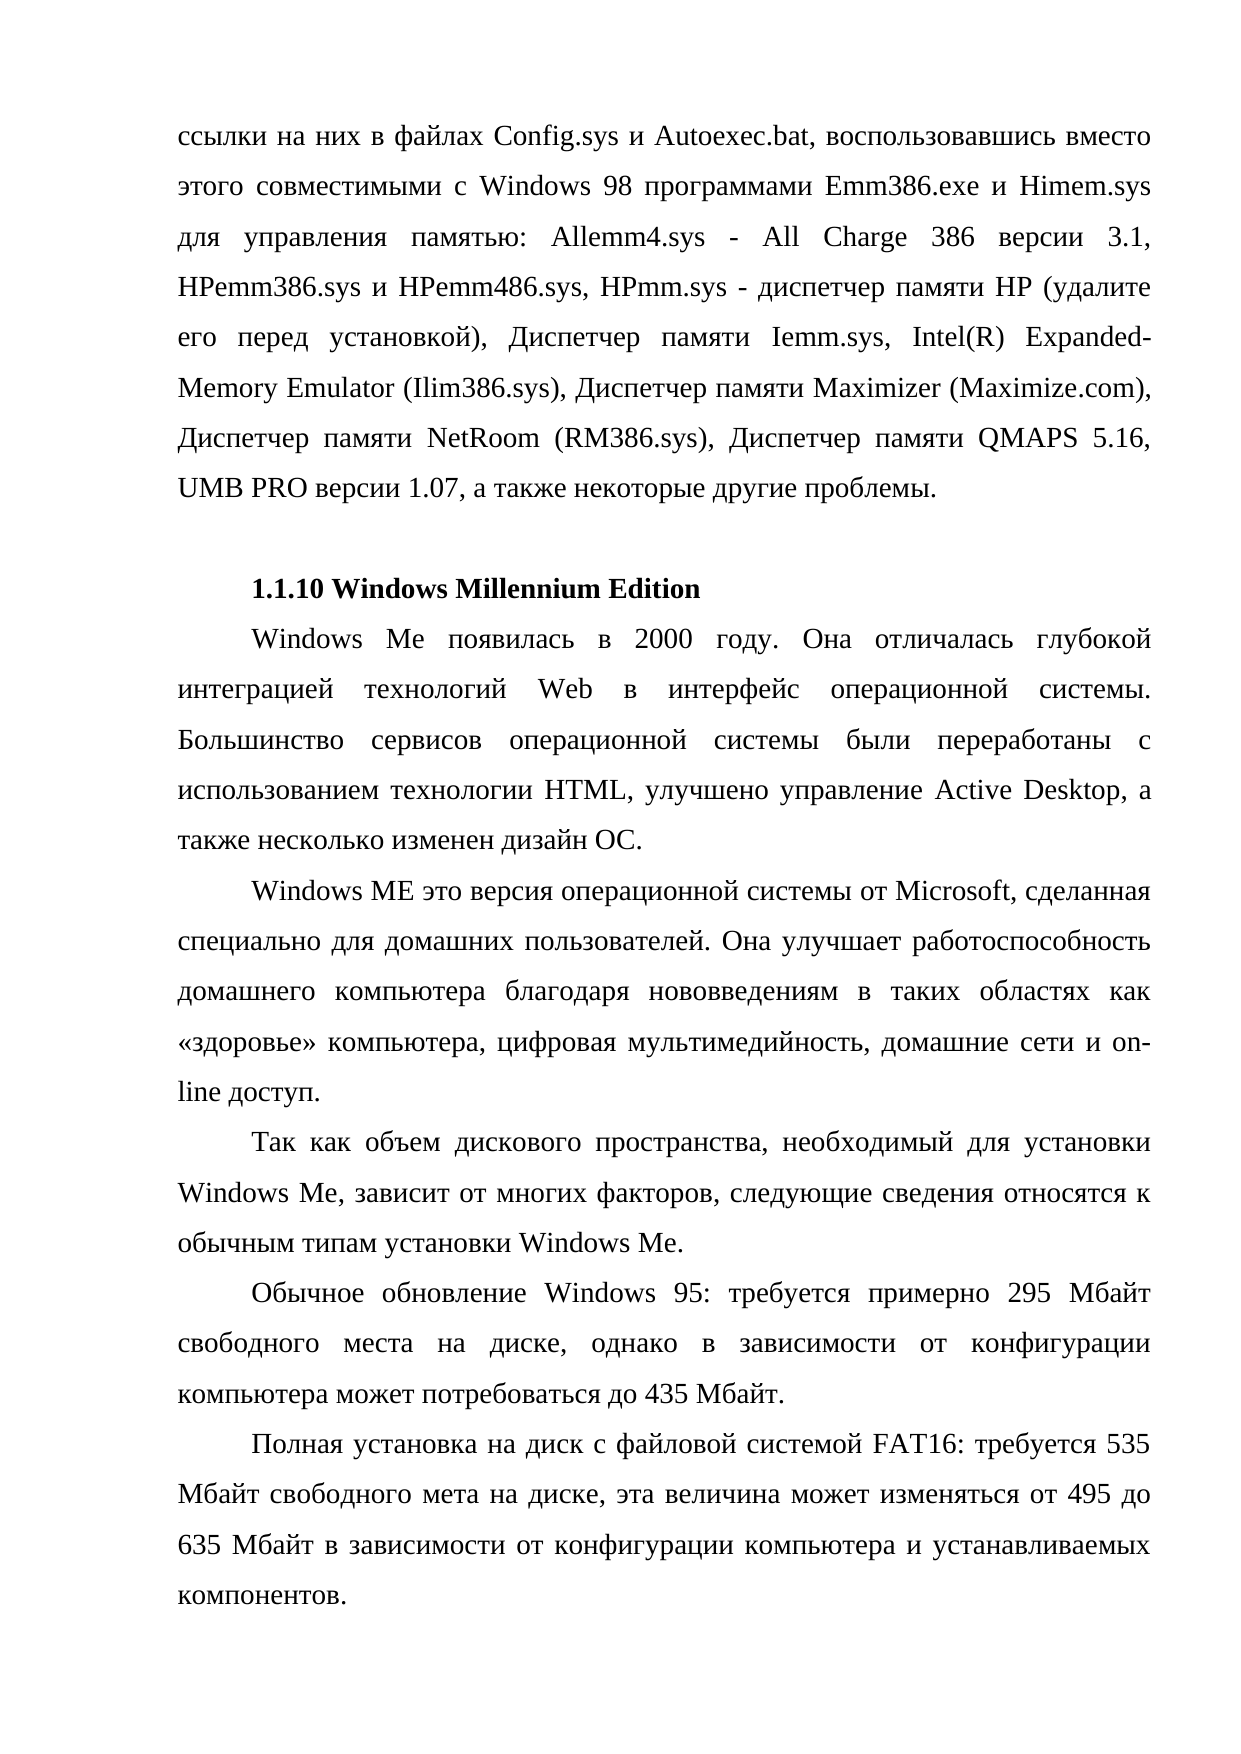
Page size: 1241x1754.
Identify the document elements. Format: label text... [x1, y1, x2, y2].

text Так как объем дискового пространства, необходимый для установки Windows Me, зависит от многих факторов, следующие сведения относятся к обычным типам установки Windows Me. [177, 1124, 1152, 1258]
text 1.1.10 Windows Millennium Edition [177, 571, 1152, 604]
text Обычное обновление Windows 95: требуется примерно 295 Мбайт свободного места на диске, однако в зависимости от конфигурации компьютера может потребоваться до 435 Мбайт. [177, 1275, 1152, 1409]
text Полная установка на диск с файловой системой FAT16: требуется 535 Мбайт свободного мета на диске, эта величина может изменяться от 495 до 635 Мбайт в зависимости от конфигурации компьютера и устанавливаемых компонентов. [177, 1426, 1152, 1611]
text Windows ME это версия операционной системы от Microsoft, сделанная специально для домашних пользователей. Она улучшает работоспособность домашнего компьютера благодаря нововведениям в таких областях как «здоровье» компьютера, цифровая мультимедийность, домашние сети и on-line доступ. [177, 873, 1152, 1108]
text Windows Me появилась в 2000 году. Она отличалась глубокой интеграцией технологий Web в интерфейс операционной системы. Большинство сервисов операционной системы были переработаны с использованием технологии HTML, улучшено управление Active Desktop, а также несколько изменен дизайн ОС. [177, 621, 1152, 856]
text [177, 118, 1152, 504]
